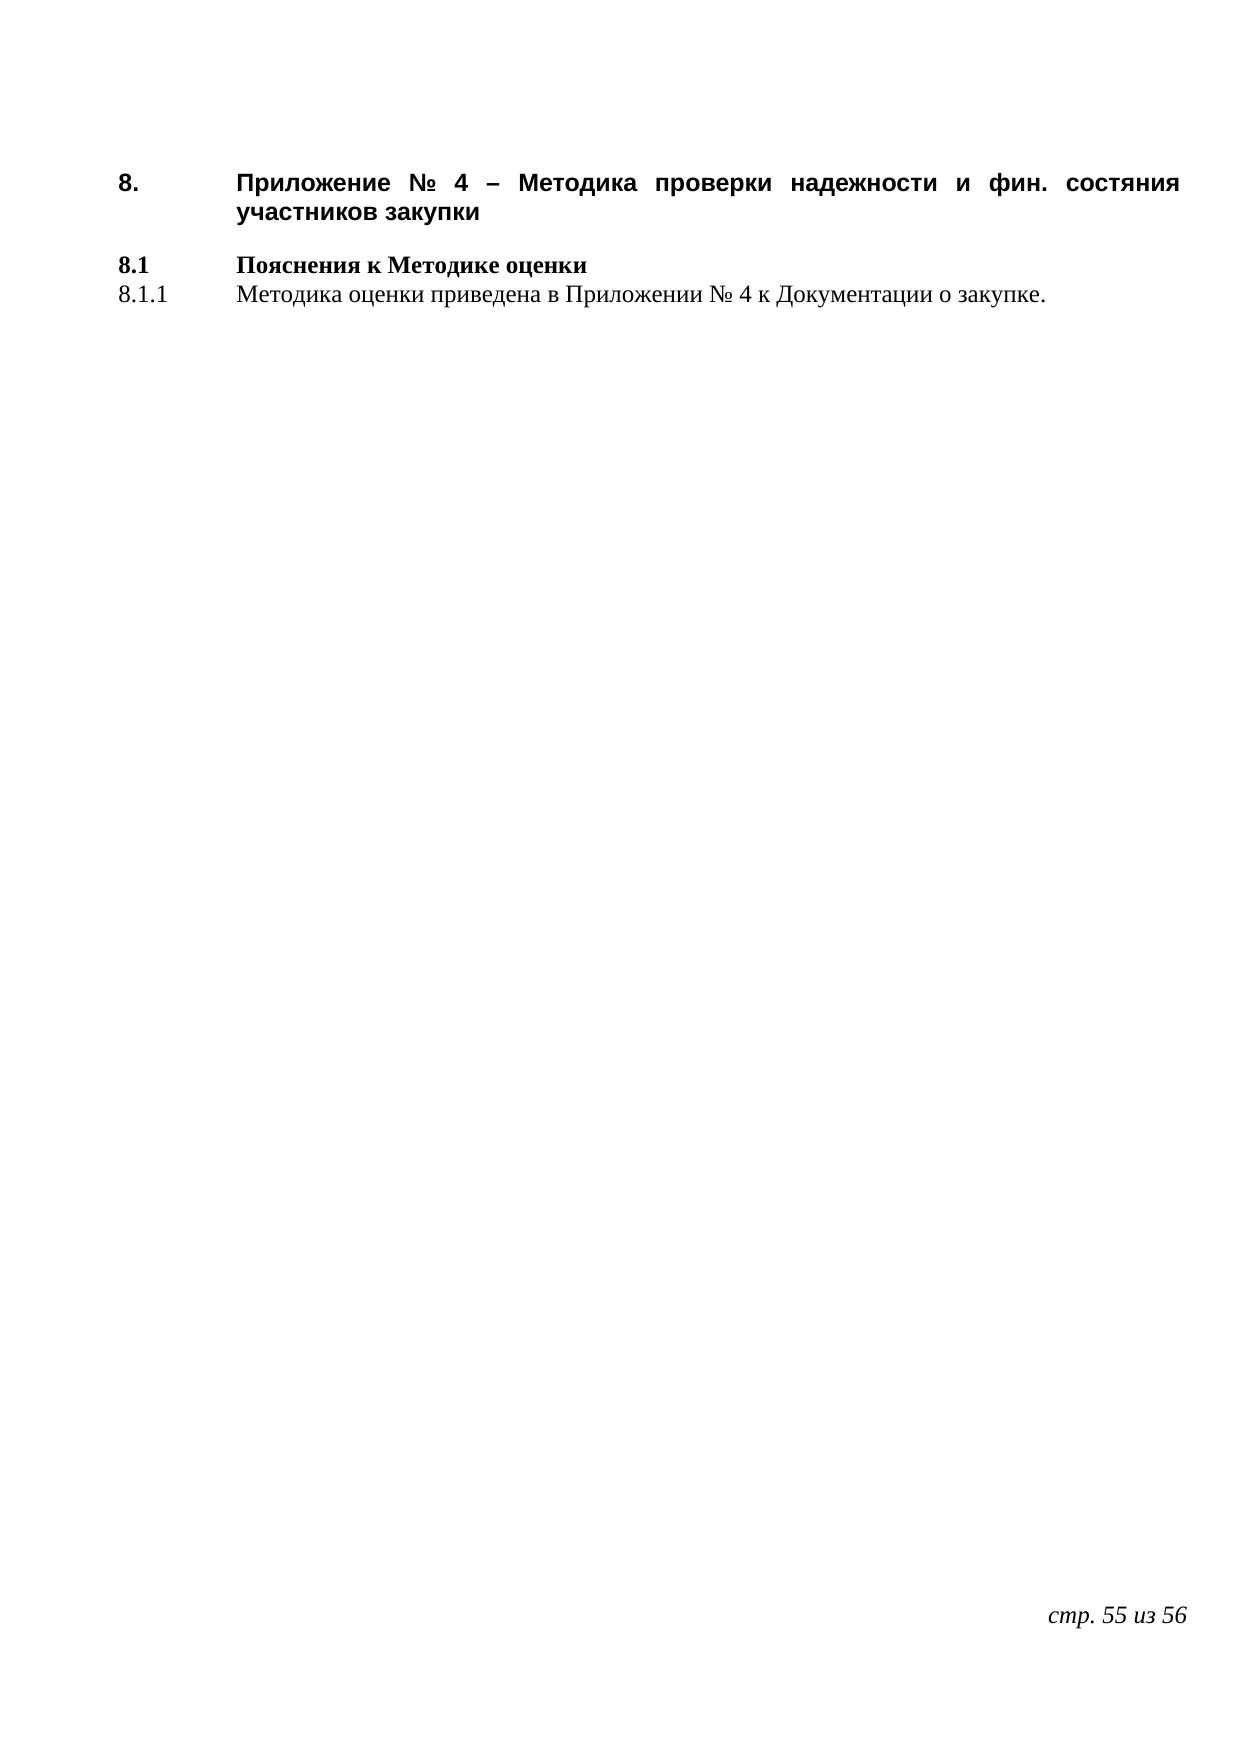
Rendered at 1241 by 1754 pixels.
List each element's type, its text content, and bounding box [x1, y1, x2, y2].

list Методика оценки приведена в Приложении № 4 к Документации о закупке. [118, 279, 1181, 308]
subtitle Приложение № 4 – Методика проверки надежности и фин. состяния участников закупки [118, 168, 1181, 226]
subtitle Пояснения к Методике оценки [118, 251, 1181, 279]
